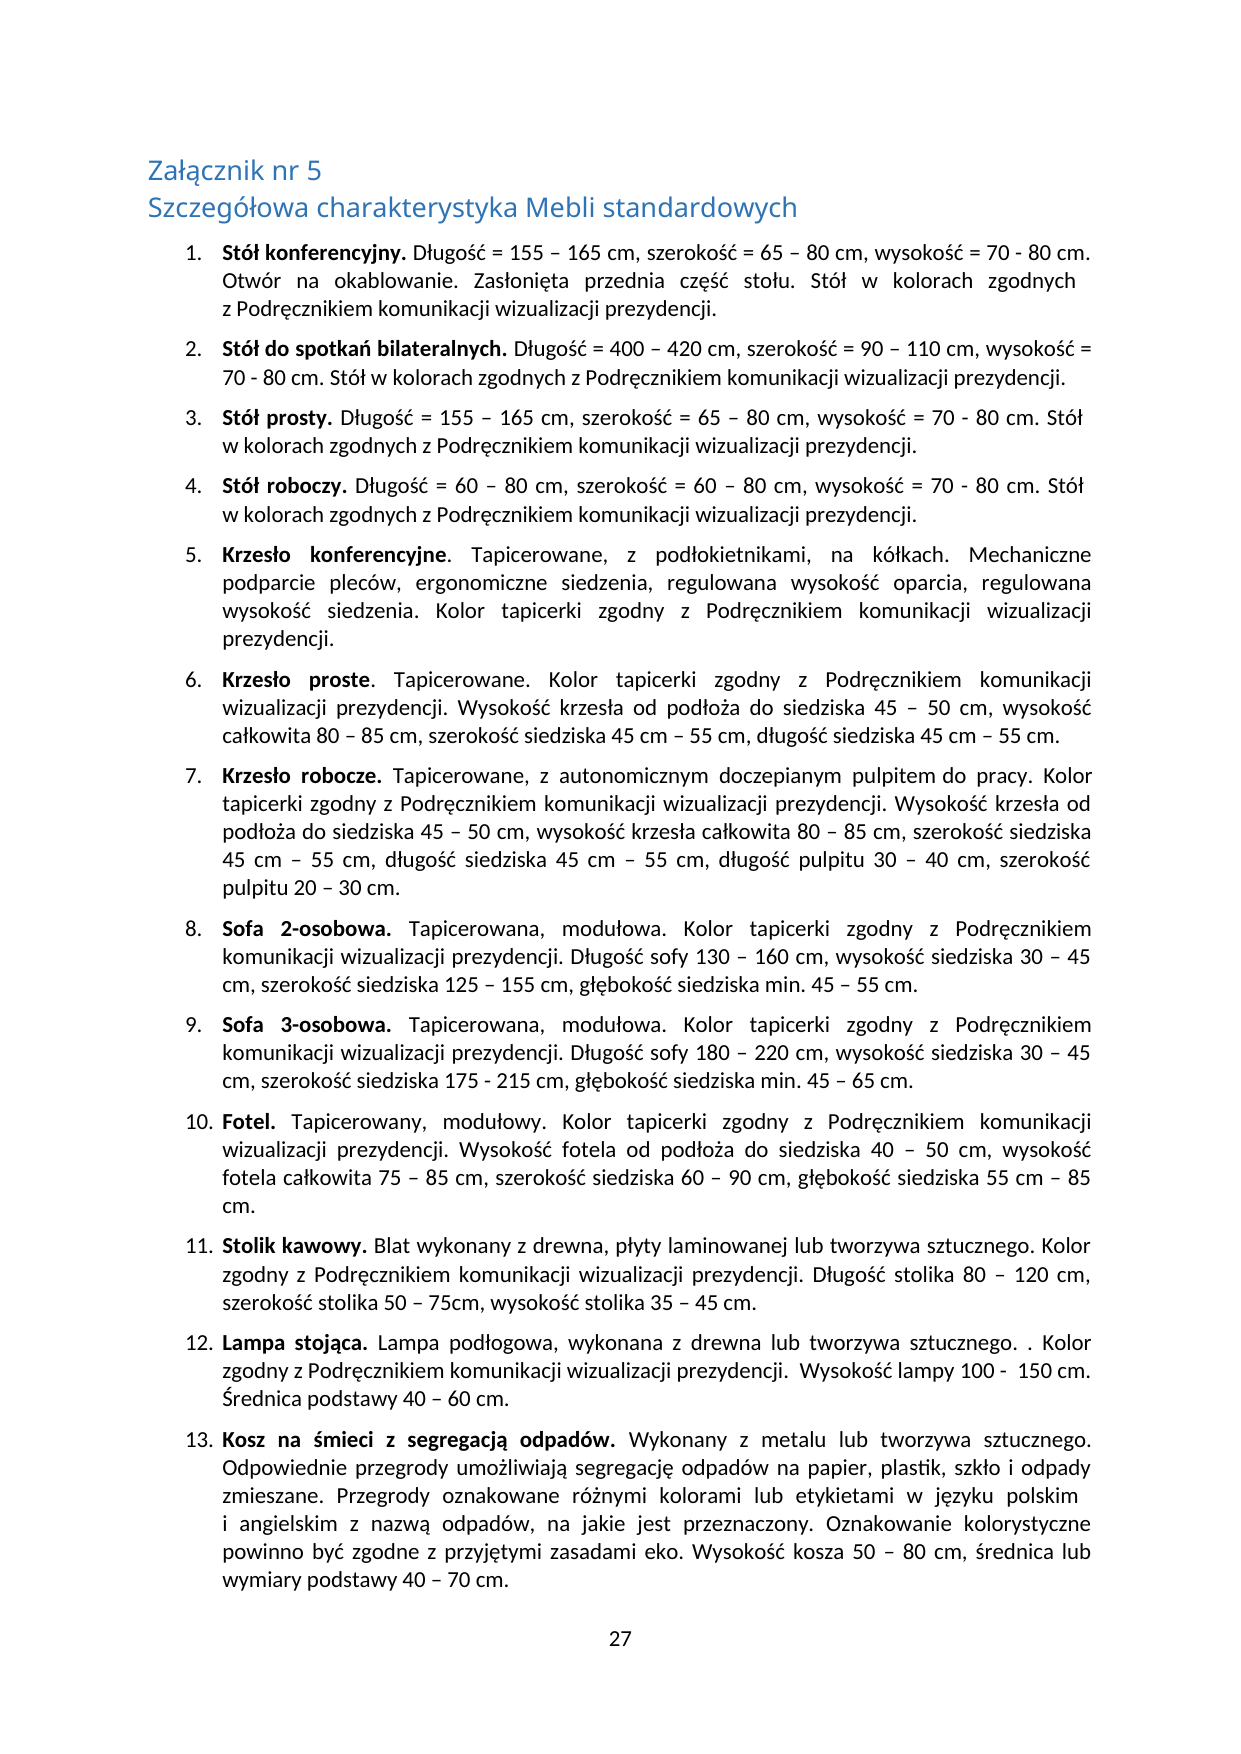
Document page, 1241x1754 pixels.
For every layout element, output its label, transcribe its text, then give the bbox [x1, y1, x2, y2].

list Krzesło konferencyjne. Tapicerowane, z podłokietnikami, na kółkach. Mechaniczne podparcie pleców, ergonomiczne siedzenia, regulowana wysokość oparcia, regulowana wysokość siedzenia. Kolor tapicerki zgodny z Podręcznikiem komunikacji wizualizacji prezydencji. [185, 540, 1093, 652]
list Stół konferencyjny. Długość = 155 – 165 cm, szerokość = 65 – 80 cm, wysokość = 70 - 80 cm. Otwór na okablowanie. Zasłonięta przednia część stołu. Stół w kolorach zgodnych z Podręcznikiem komunikacji wizualizacji prezydencji. [185, 238, 1093, 322]
list Krzesło proste. Tapicerowane. Kolor tapicerki zgodny z Podręcznikiem komunikacji wizualizacji prezydencji. Wysokość krzesła od podłoża do siedziska 45 – 50 cm, wysokość całkowita 80 – 85 cm, szerokość siedziska 45 cm – 55 cm, długość siedziska 45 cm – 55 cm. [185, 665, 1093, 749]
list Stół prosty. Długość = 155 – 165 cm, szerokość = 65 – 80 cm, wysokość = 70 - 80 cm. Stół w kolorach zgodnych z Podręcznikiem komunikacji wizualizacji prezydencji. [185, 403, 1093, 459]
list Krzesło robocze. Tapicerowane, z autonomicznym doczepianym pulpitem do pracy. Kolor tapicerki zgodny z Podręcznikiem komunikacji wizualizacji prezydencji. Wysokość krzesła od podłoża do siedziska 45 – 50 cm, wysokość krzesła całkowita 80 – 85 cm, szerokość siedziska 45 cm – 55 cm, długość siedziska 45 cm – 55 cm, długość pulpitu 30 – 40 cm, szerokość pulpitu 20 – 30 cm. [185, 761, 1093, 901]
list Sofa 3-osobowa. Tapicerowana, modułowa. Kolor tapicerki zgodny z Podręcznikiem komunikacji wizualizacji prezydencji. Długość sofy 180 – 220 cm, wysokość siedziska 30 – 45 cm, szerokość siedziska 175 - 215 cm, głębokość siedziska min. 45 – 65 cm. [185, 1011, 1093, 1094]
list Stół do spotkań bilateralnych. Długość = 400 – 420 cm, szerokość = 90 – 110 cm, wysokość = 70 - 80 cm. Stół w kolorach zgodnych z Podręcznikiem komunikacji wizualizacji prezydencji. [185, 334, 1093, 391]
list Sofa 2-osobowa. Tapicerowana, modułowa. Kolor tapicerki zgodny z Podręcznikiem komunikacji wizualizacji prezydencji. Długość sofy 130 – 160 cm, wysokość siedziska 30 – 45 cm, szerokość siedziska 125 – 155 cm, głębokość siedziska min. 45 – 55 cm. [185, 914, 1093, 998]
list Fotel. Tapicerowany, modułowy. Kolor tapicerki zgodny z Podręcznikiem komunikacji wizualizacji prezydencji. Wysokość fotela od podłoża do siedziska 40 – 50 cm, wysokość fotela całkowita 75 – 85 cm, szerokość siedziska 60 – 90 cm, głębokość siedziska 55 cm – 85 cm. [185, 1107, 1093, 1219]
list Kosz na śmieci z segregacją odpadów. Wykonany z metalu lub tworzywa sztucznego. Odpowiednie przegrody umożliwiają segregację odpadów na papier, plastik, szkło i odpady zmieszane. Przegrody oznakowane różnymi kolorami lub etykietami w języku polskim i angielskim z nazwą odpadów, na jakie jest przeznaczony. Oznakowanie kolorystyczne powinno być zgodne z przyjętymi zasadami eko. Wysokość kosza 50 – 80 cm, średnica lub wymiary podstawy 40 – 70 cm. [185, 1425, 1093, 1593]
list Stolik kawowy. Blat wykonany z drewna, płyty laminowanej lub tworzywa sztucznego. Kolor zgodny z Podręcznikiem komunikacji wizualizacji prezydencji. Długość stolika 80 – 120 cm, szerokość stolika 50 – 75cm, wysokość stolika 35 – 45 cm. [185, 1232, 1093, 1316]
subtitle Załącznik nr 5 Szczegółowa charakterystyka Mebli standardowych [148, 152, 1093, 226]
list Stół roboczy. Długość = 60 – 80 cm, szerokość = 60 – 80 cm, wysokość = 70 - 80 cm. Stół w kolorach zgodnych z Podręcznikiem komunikacji wizualizacji prezydencji. [185, 472, 1093, 528]
list Lampa stojąca. Lampa podłogowa, wykonana z drewna lub tworzywa sztucznego. . Kolor zgodny z Podręcznikiem komunikacji wizualizacji prezydencji. Wysokość lampy 100 - 150 cm. Średnica podstawy 40 – 60 cm. [185, 1328, 1093, 1412]
